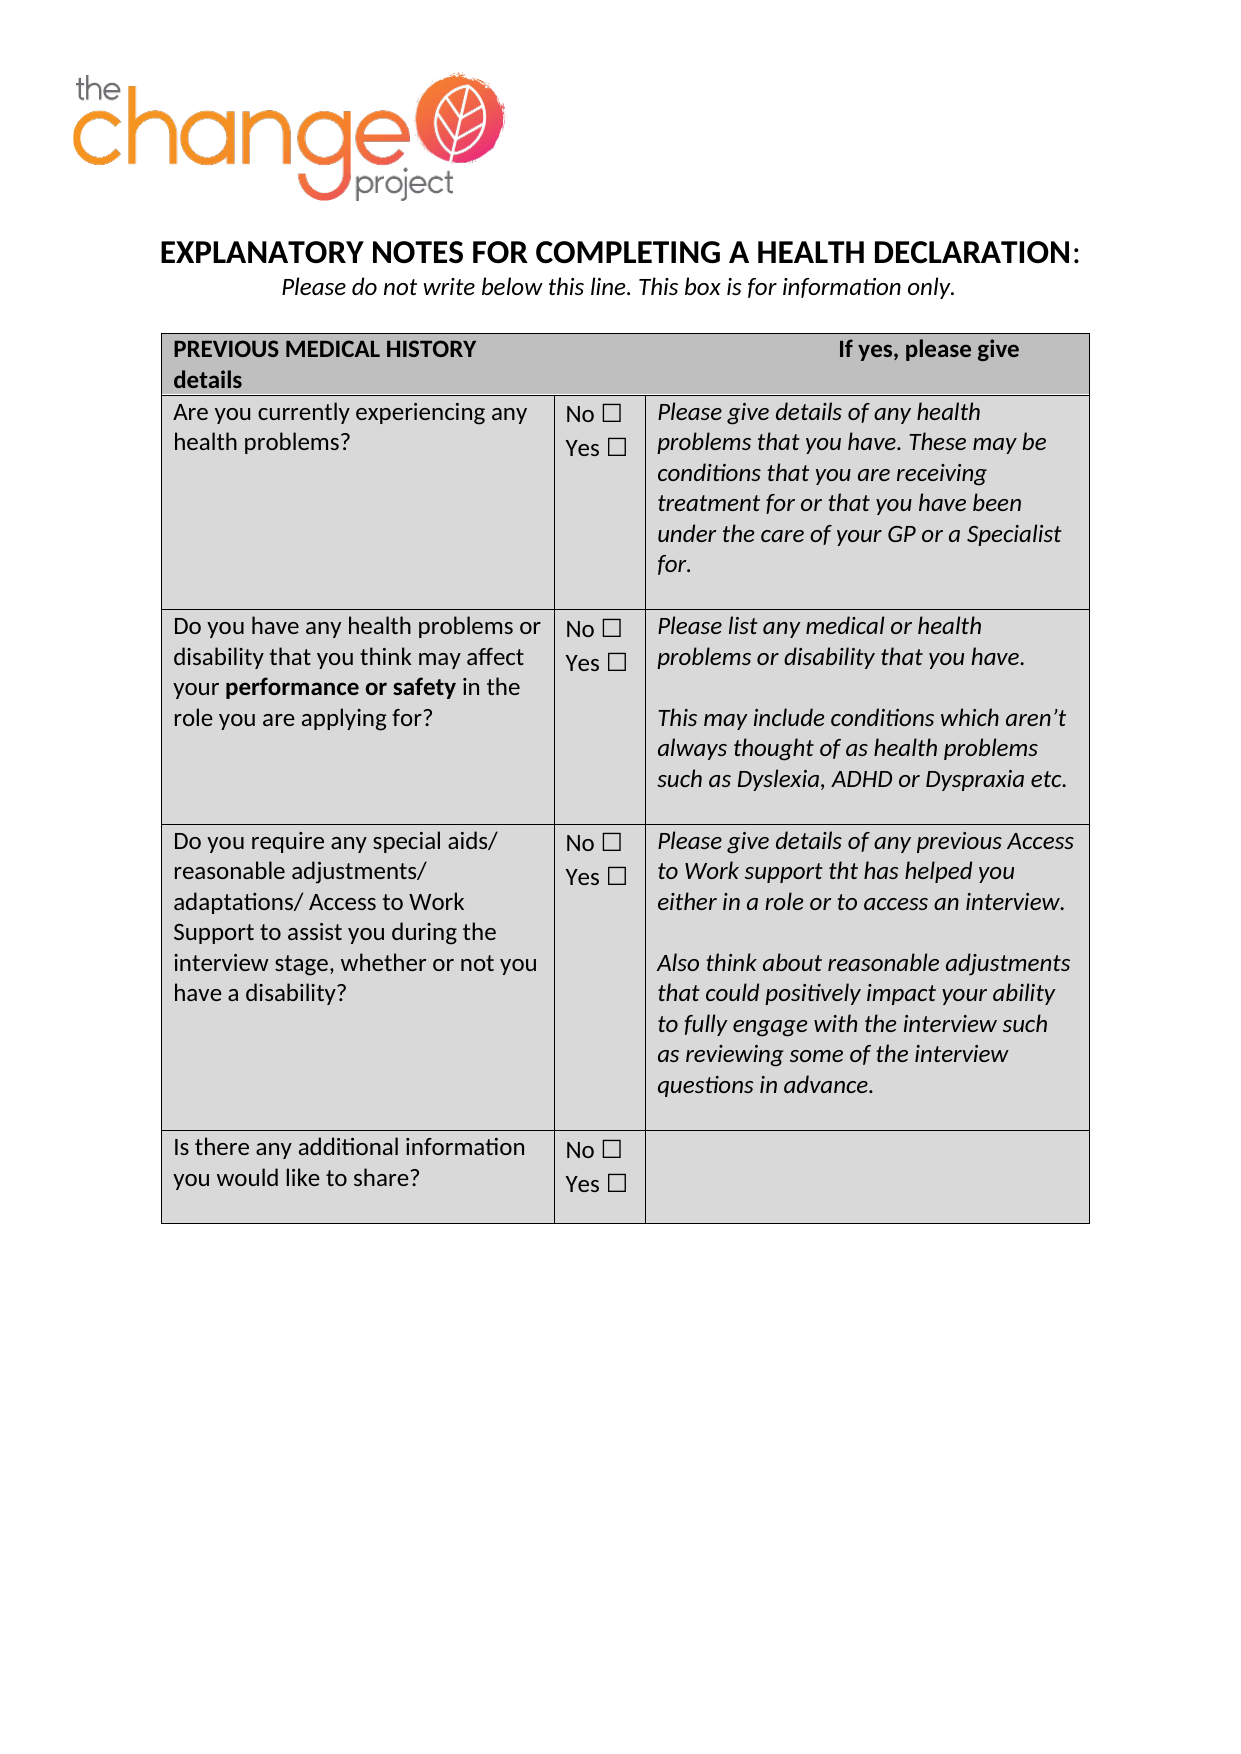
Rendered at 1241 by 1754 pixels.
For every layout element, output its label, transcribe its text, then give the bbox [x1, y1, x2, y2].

table_cell No Yes [555, 396, 645, 609]
text Please do not write below this line. This box is for information only. [150, 271, 1090, 302]
table_cell Are you currently experiencing any health problems? [162, 396, 554, 609]
table_cell No Yes [555, 825, 645, 1130]
table_header PREVIOUS MEDICAL HISTORY If yes, please give details [162, 334, 1089, 394]
table_cell No Yes [555, 1131, 645, 1223]
table_cell [646, 1131, 1089, 1223]
table_cell Please give details of any health problems that you have. These may be conditions that you are receiving treatment for or that you have been under the care of your GP or a Specialist for. [646, 396, 1089, 609]
table_cell Please list any medical or health problems or disability that you have. This may include conditions which aren’t always thought of as health problems such as Dyslexia, ADHD or Dyspraxia etc. [646, 610, 1089, 824]
table_cell Please give details of any previous Access to Work support tht has helped you either in a role or to access an interview. Also think about reasonable adjustments that could positively impact your ability to fully engage with the interview such as reviewing some of the interview questions in advance. [646, 825, 1089, 1130]
table_cell Do you require any special aids/ reasonable adjustments/ adaptations/ Access to Work Support to assist you during the interview stage, whether or not you have a disability? [162, 825, 554, 1130]
table_cell No Yes [555, 610, 645, 824]
picture [73, 72, 508, 201]
table_cell Is there any additional information you would like to share? [162, 1131, 554, 1223]
text EXPLANATORY NOTES FOR COMPLETING A HEALTH DECLARATION: [150, 231, 1090, 271]
table_cell Do you have any health problems or disability that you think may affect your performance or safety in the role you are applying for? [162, 610, 554, 824]
